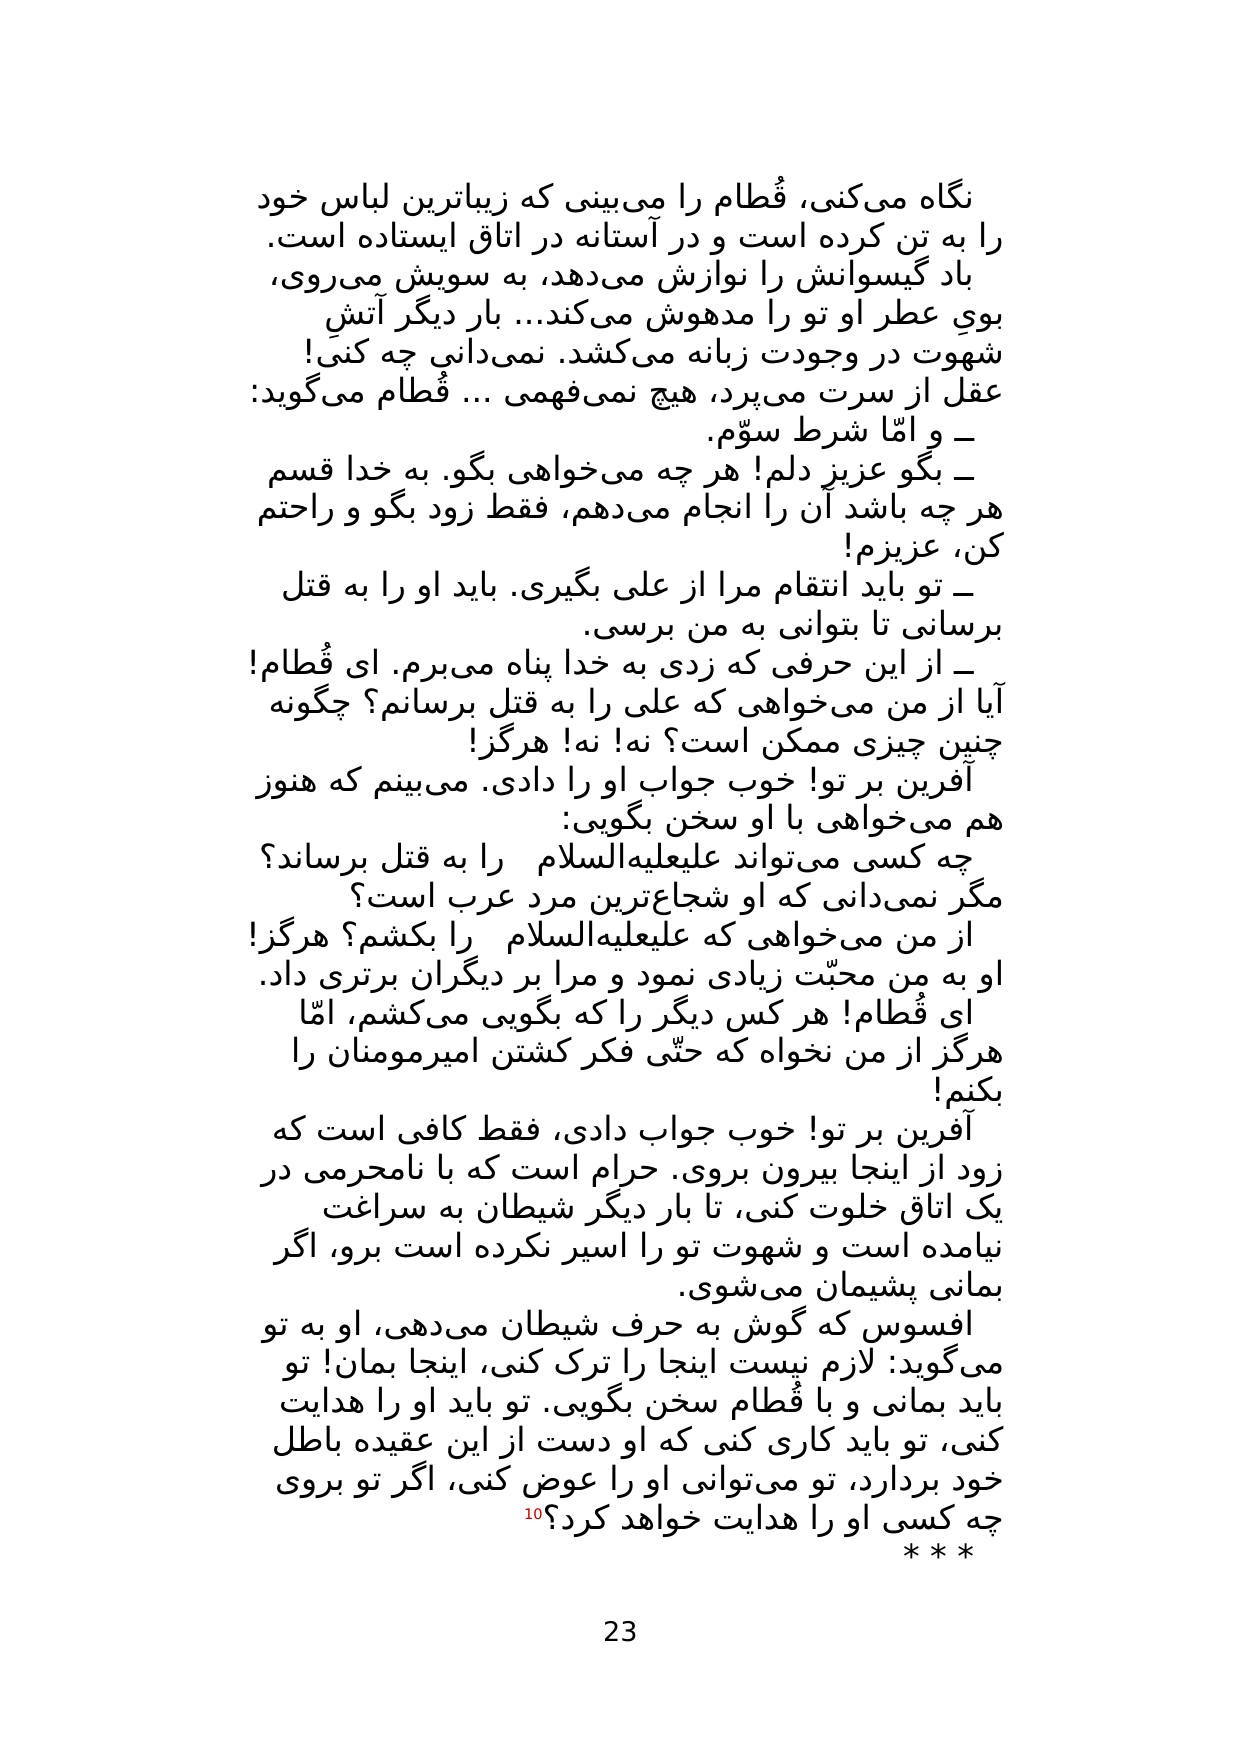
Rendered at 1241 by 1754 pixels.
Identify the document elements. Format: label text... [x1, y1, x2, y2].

text چه کسی می‌تواند علیعليه‌السلام را به قتل برساند؟ مگر نمی‌دانی که او شجاع‌ترین مرد عرب است؟ [236, 838, 1004, 915]
text * * * [236, 1537, 1004, 1576]
text آفرین بر تو! خوب جواب او را دادی. می‌بینم که هنوز هم می‌خواهی با او سخن بگویی: [236, 760, 1004, 838]
text ــ تو باید انتقام مرا از علی بگیری. باید او را به قتل برسانی تا بتوانی به من برسی. [236, 566, 1004, 643]
text باد گیسوانش را نوازش می‌دهد، به سویش می‌روی، بویِ عطر او تو را مدهوش می‌کند... بار دیگر آتشِ شهوت در وجودت زبانه می‌کشد. نمی‌دانی چه کنی! عقل از سرت می‌پرد، هیچ نمی‌فهمی ... قُطام می‌گوید: [236, 255, 1004, 410]
text ــ و امّا شرط سوّم. [236, 410, 1004, 449]
text افسوس که گوش به حرف شیطان می‌دهی، او به تو می‌گوید: لازم نیست اینجا را ترک کنی، اینجا بمان! تو باید بمانی و با قُطام سخن بگویی. تو باید او را هدایت کنی، تو باید کاری کنی که او دست از این عقیده باطل خود بردارد، تو می‌توانی او را عوض کنی، اگر تو بروی چه کسی او را هدایت خواهد کرد؟10 [236, 1304, 1004, 1537]
text از من می‌خواهی که علیعليه‌السلام را بکشم؟ هرگز! او به من محبّت زیادی نمود و مرا بر دیگران برتری داد. [236, 915, 1004, 993]
text ای قُطام! هر کس دیگر را که بگویی می‌کشم، امّا هرگز از من نخواه که حتّی فکر کشتن امیرمومنان را بکنم! [236, 993, 1004, 1110]
text آفرین بر تو! خوب جواب دادی، فقط کافی است که زود از اینجا بیرون بروی. حرام است که با نامحرمی در یک اتاق خلوت کنی، تا بار دیگر شیطان به سراغت نیامده است و شهوت تو را اسیر نکرده است برو، اگر بمانی پشیمان می‌شوی. [236, 1110, 1004, 1304]
text ــ بگو عزیز دلم! هر چه می‌خواهی بگو. به خدا قسم هر چه باشد آن را انجام می‌دهم، فقط زود بگو و راحتم کن، عزیزم! [236, 449, 1004, 566]
text ــ از این حرفی که زدی به خدا پناه می‌برم. ای قُطام! آیا از من می‌خواهی که علی را به قتل برسانم؟ چگونه چنین چیزی ممکن است؟ نه! نه! هرگز! [236, 643, 1004, 760]
text نگاه می‌کنی، قُطام را می‌بینی که زیباترین لباس خود را به تن کرده است و در آستانه در اتاق ایستاده است. [236, 177, 1004, 255]
